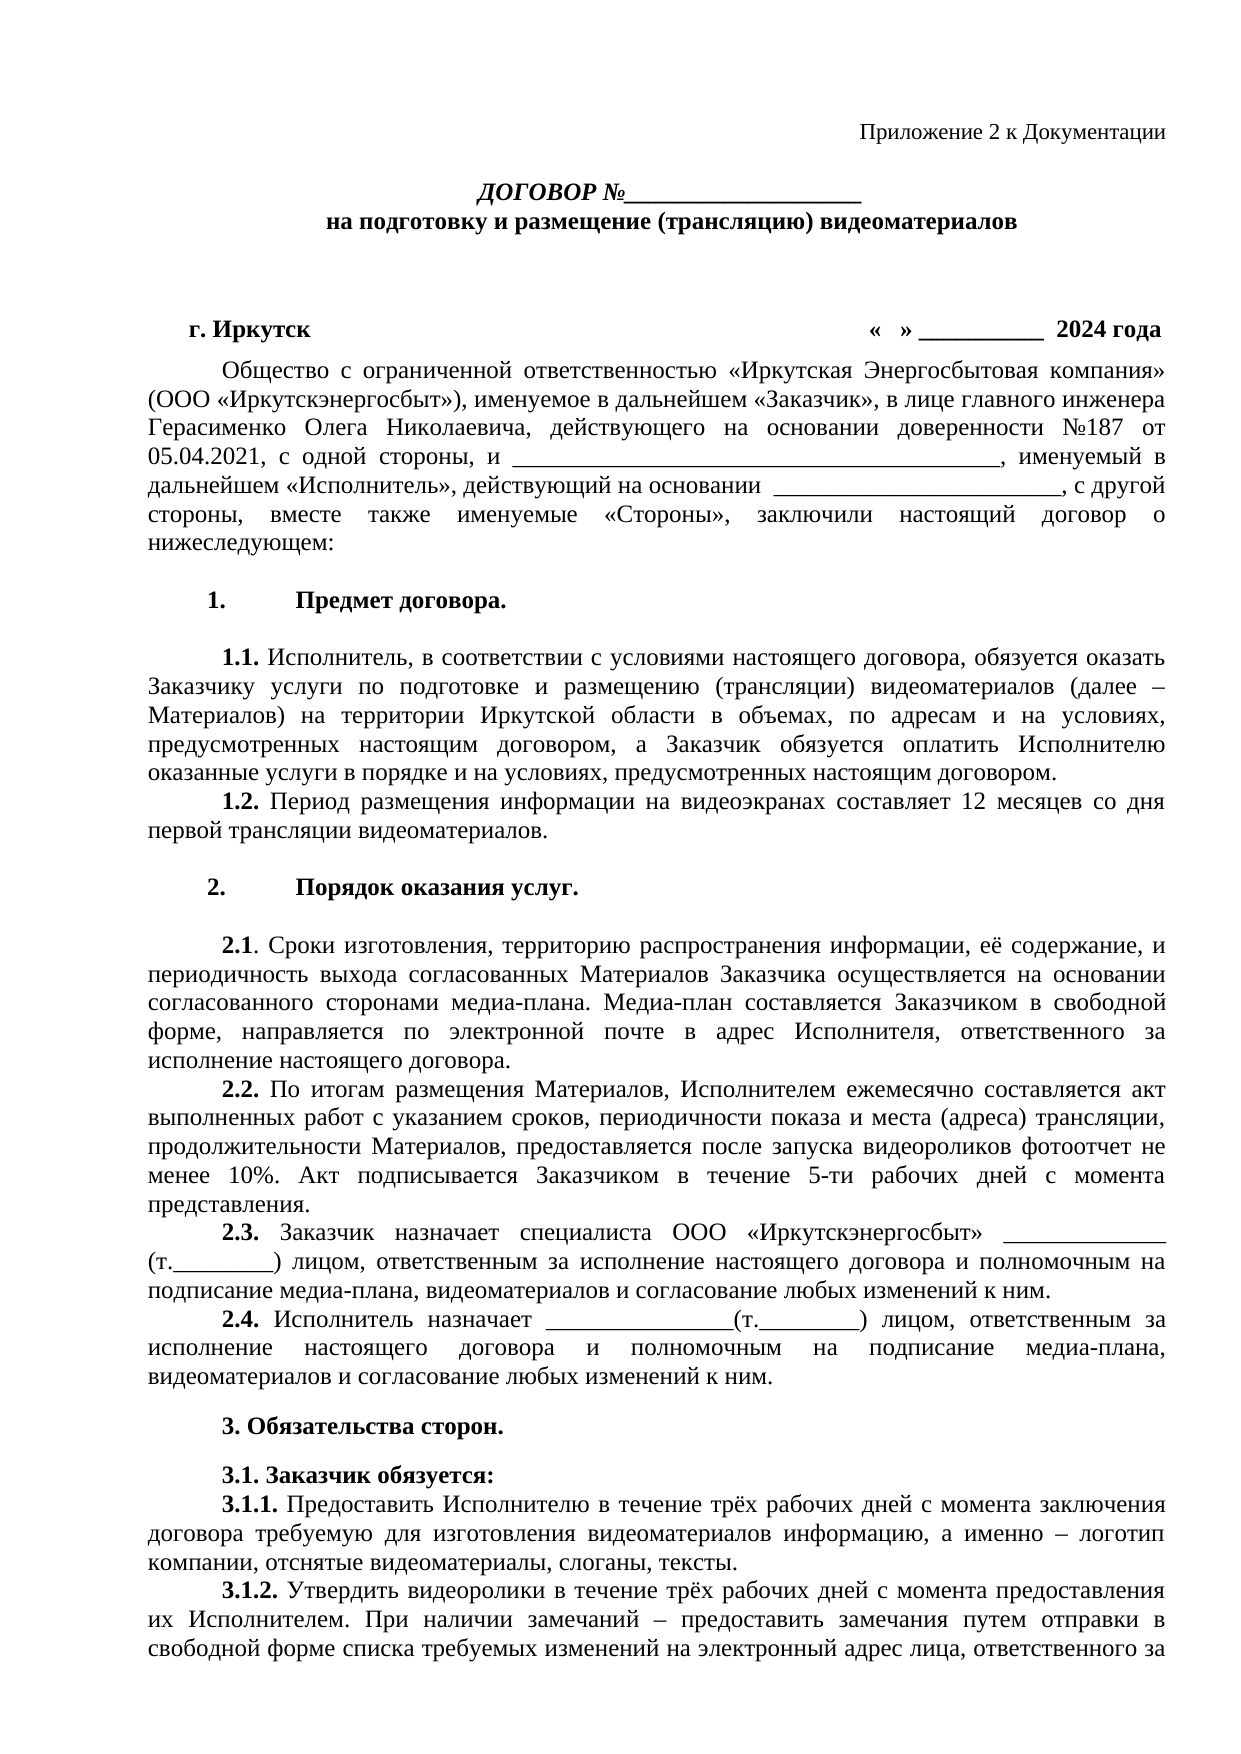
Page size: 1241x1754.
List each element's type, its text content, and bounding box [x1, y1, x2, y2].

text 2.1. Сроки изготовления, территорию распространения информации, её содержание, и периодичность выхода согласованных Материалов Заказчика осуществляется на основании согласованного сторонами медиа-плана. Медиа-план составляется Заказчиком в свободной форме, направляется по электронной почте в адрес Исполнителя, ответственного за исполнение настоящего договора. [148, 930, 1166, 1074]
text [148, 1575, 1166, 1662]
text 1.1. Исполнитель, в соответствии с условиями настоящего договора, обязуется оказать Заказчику услуги по подготовке и размещению (трансляции) видеоматериалов (далее – Материалов) на территории Иркутской области в объемах, по адресам и на условиях, предусмотренных настоящим договором, а Заказчик обязуется оплатить Исполнителю оказанные услуги в порядке и на условиях, предусмотренных настоящим договором. [148, 642, 1166, 786]
list Порядок оказания услуг. [148, 872, 1166, 901]
text 3.1. Заказчик обязуется: [148, 1460, 1166, 1489]
text Общество с ограниченной ответственностью «Иркутская Энергосбытовая компания» (ООО «Иркутскэнергосбыт»), именуемое в дальнейшем «Заказчик», в лице главного инженера Герасименко Олега Николаевича, действующего на основании доверенности №187 от 05.04.2021, с одной стороны, и _______________________________________, именуемый в дальнейшем «Исполнитель», действующий на основании _______________________, с другой стороны, вместе также именуемые «Стороны», заключили настоящий договор о нижеследующем: [148, 355, 1166, 556]
text 2.4. Исполнитель назначает _______________(т.________) лицом, ответственным за исполнение настоящего договора и полномочным на подписание медиа-плана, видеоматериалов и согласование любых изменений к ним. [148, 1304, 1166, 1390]
text 2.2. По итогам размещения Материалов, Исполнителем ежемесячно составляется акт выполненных работ с указанием сроков, периодичности показа и места (адреса) трансляции, продолжительности Материалов, предоставляется после запуска видеороликов фотоотчет не менее 10%. Акт подписывается Заказчиком в течение 5-ти рабочих дней с момента представления. [148, 1074, 1166, 1217]
title ДОГОВОР №___________________ [103, 177, 1166, 206]
text 3. Обязательства сторон. [148, 1411, 1166, 1439]
text 2.3. Заказчик назначает специалиста ООО «Иркутскэнергосбыт» _____________ (т.________) лицом, ответственным за исполнение настоящего договора и полномочным на подписание медиа-плана, видеоматериалов и согласование любых изменений к ним. [148, 1217, 1166, 1304]
text на подготовку и размещение (трансляцию) видеоматериалов [103, 206, 1166, 235]
text 3.1.1. Предоставить Исполнителю в течение трёх рабочих дней с момента заключения договора требуемую для изготовления видеоматериалов информацию, а именно – логотип компании, отснятые видеоматериалы, слоганы, тексты. [148, 1489, 1166, 1575]
text 1.2. Период размещения информации на видеоэкранах составляет 12 месяцев со дня первой трансляции видеоматериалов. [148, 786, 1166, 844]
title Приложение 2 к Документации [103, 118, 1166, 144]
text г. Иркутск « » __________ 2024 года [103, 314, 1166, 342]
list Предмет договора. [148, 585, 1166, 614]
